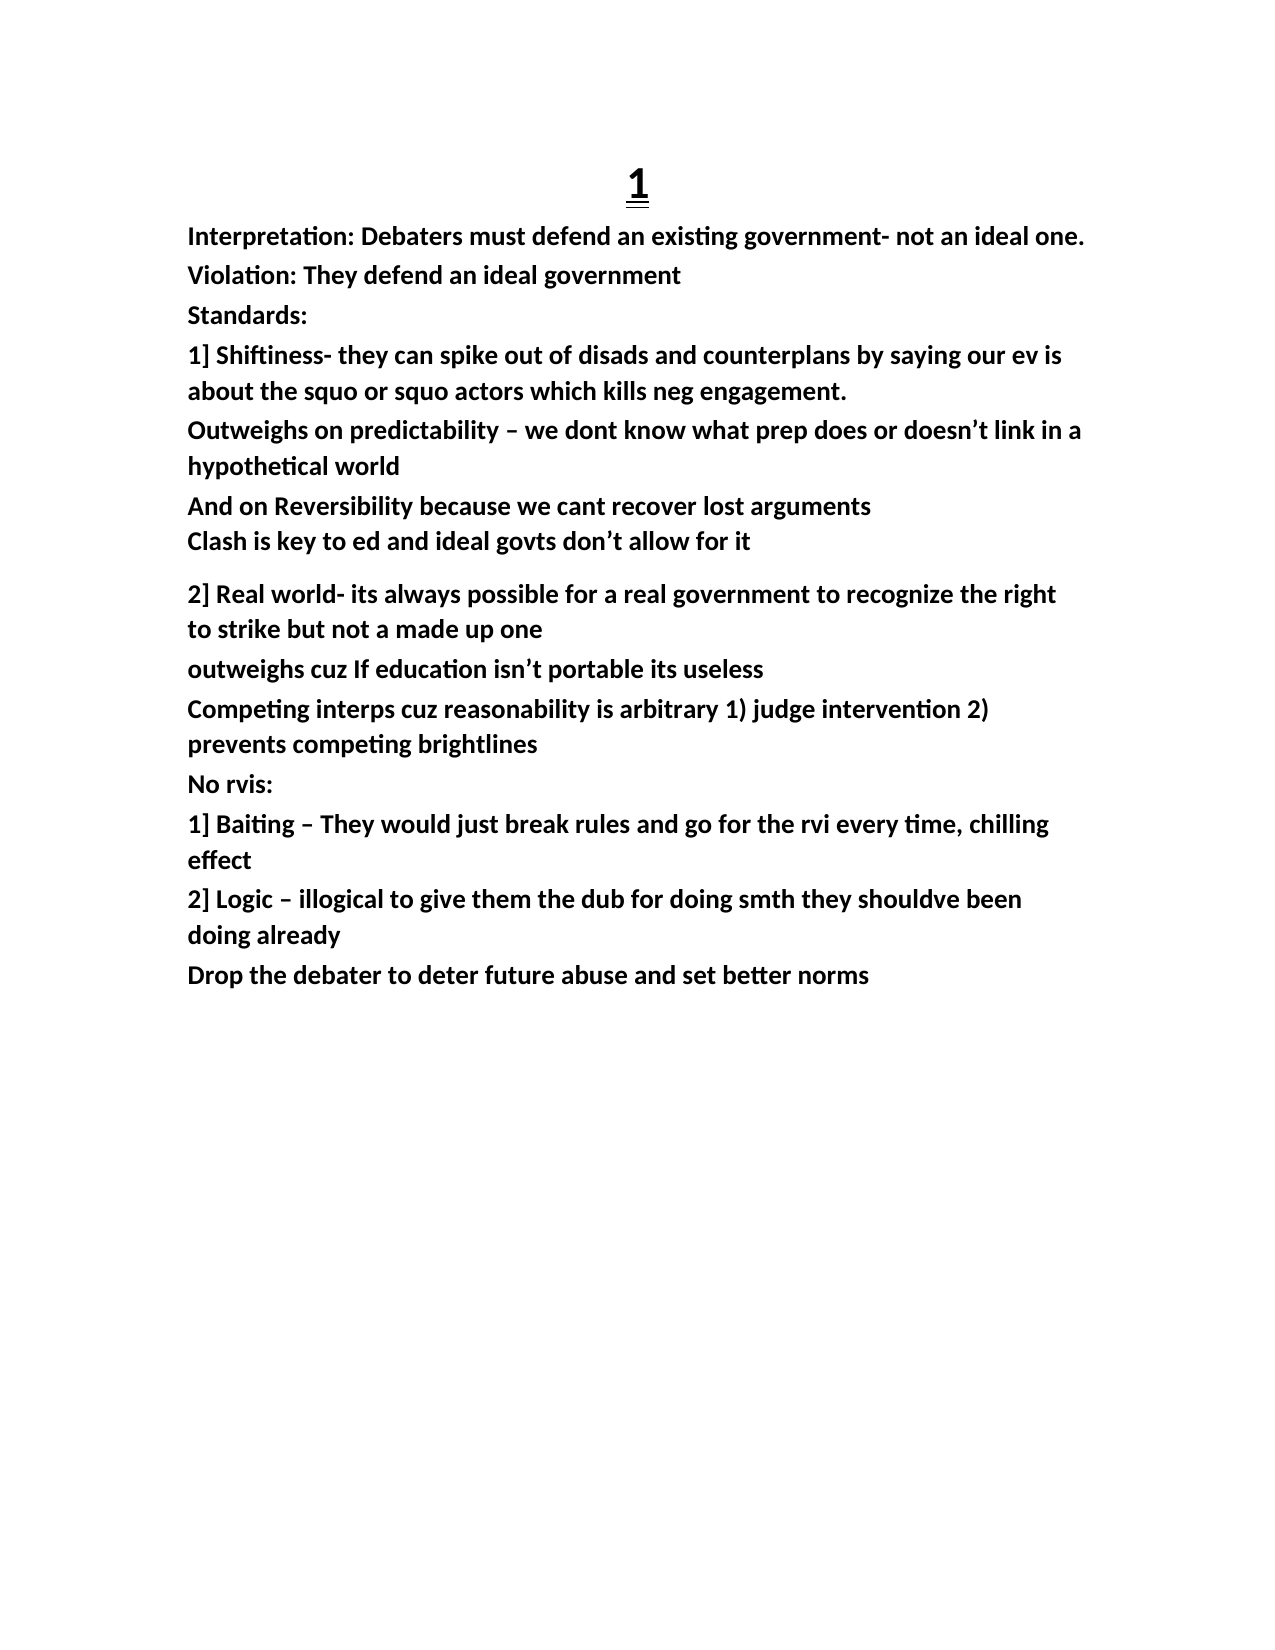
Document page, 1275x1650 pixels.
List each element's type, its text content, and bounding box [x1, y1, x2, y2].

subtitle Drop the debater to deter future abuse and set better norms [187, 958, 1087, 991]
subtitle No rvis: [187, 767, 1087, 800]
subtitle 1] Baiting – They would just break rules and go for the rvi every time, chilling effect [187, 807, 1087, 876]
subtitle Competing interps cuz reasonability is arbitrary 1) judge intervention 2) prevents competing brightlines [187, 692, 1087, 761]
subtitle 1 [187, 154, 1087, 210]
subtitle Interpretation: Debaters must defend an existing government- not an ideal one. [187, 219, 1087, 252]
subtitle 2] Logic – illogical to give them the dub for doing smth they shouldve been doing already [187, 883, 1087, 951]
subtitle Standards: [187, 298, 1087, 331]
subtitle outweighs cuz If education isn’t portable its useless [187, 652, 1087, 685]
subtitle And on Reversibility because we cant recover lost arguments [187, 489, 1087, 522]
subtitle Violation: They defend an ideal government [187, 258, 1087, 291]
subtitle 1] Shiftiness- they can spike out of disads and counterplans by saying our ev is about the squo or squo actors which kills neg engagement. [187, 338, 1087, 407]
subtitle Outweighs on predictability – we dont know what prep does or doesn’t link in a hypothetical world [187, 413, 1087, 482]
text Clash is key to ed and ideal govts don’t allow for it [187, 524, 1087, 557]
subtitle 2] Real world- its always possible for a real government to recognize the right to strike but not a made up one [187, 577, 1087, 645]
